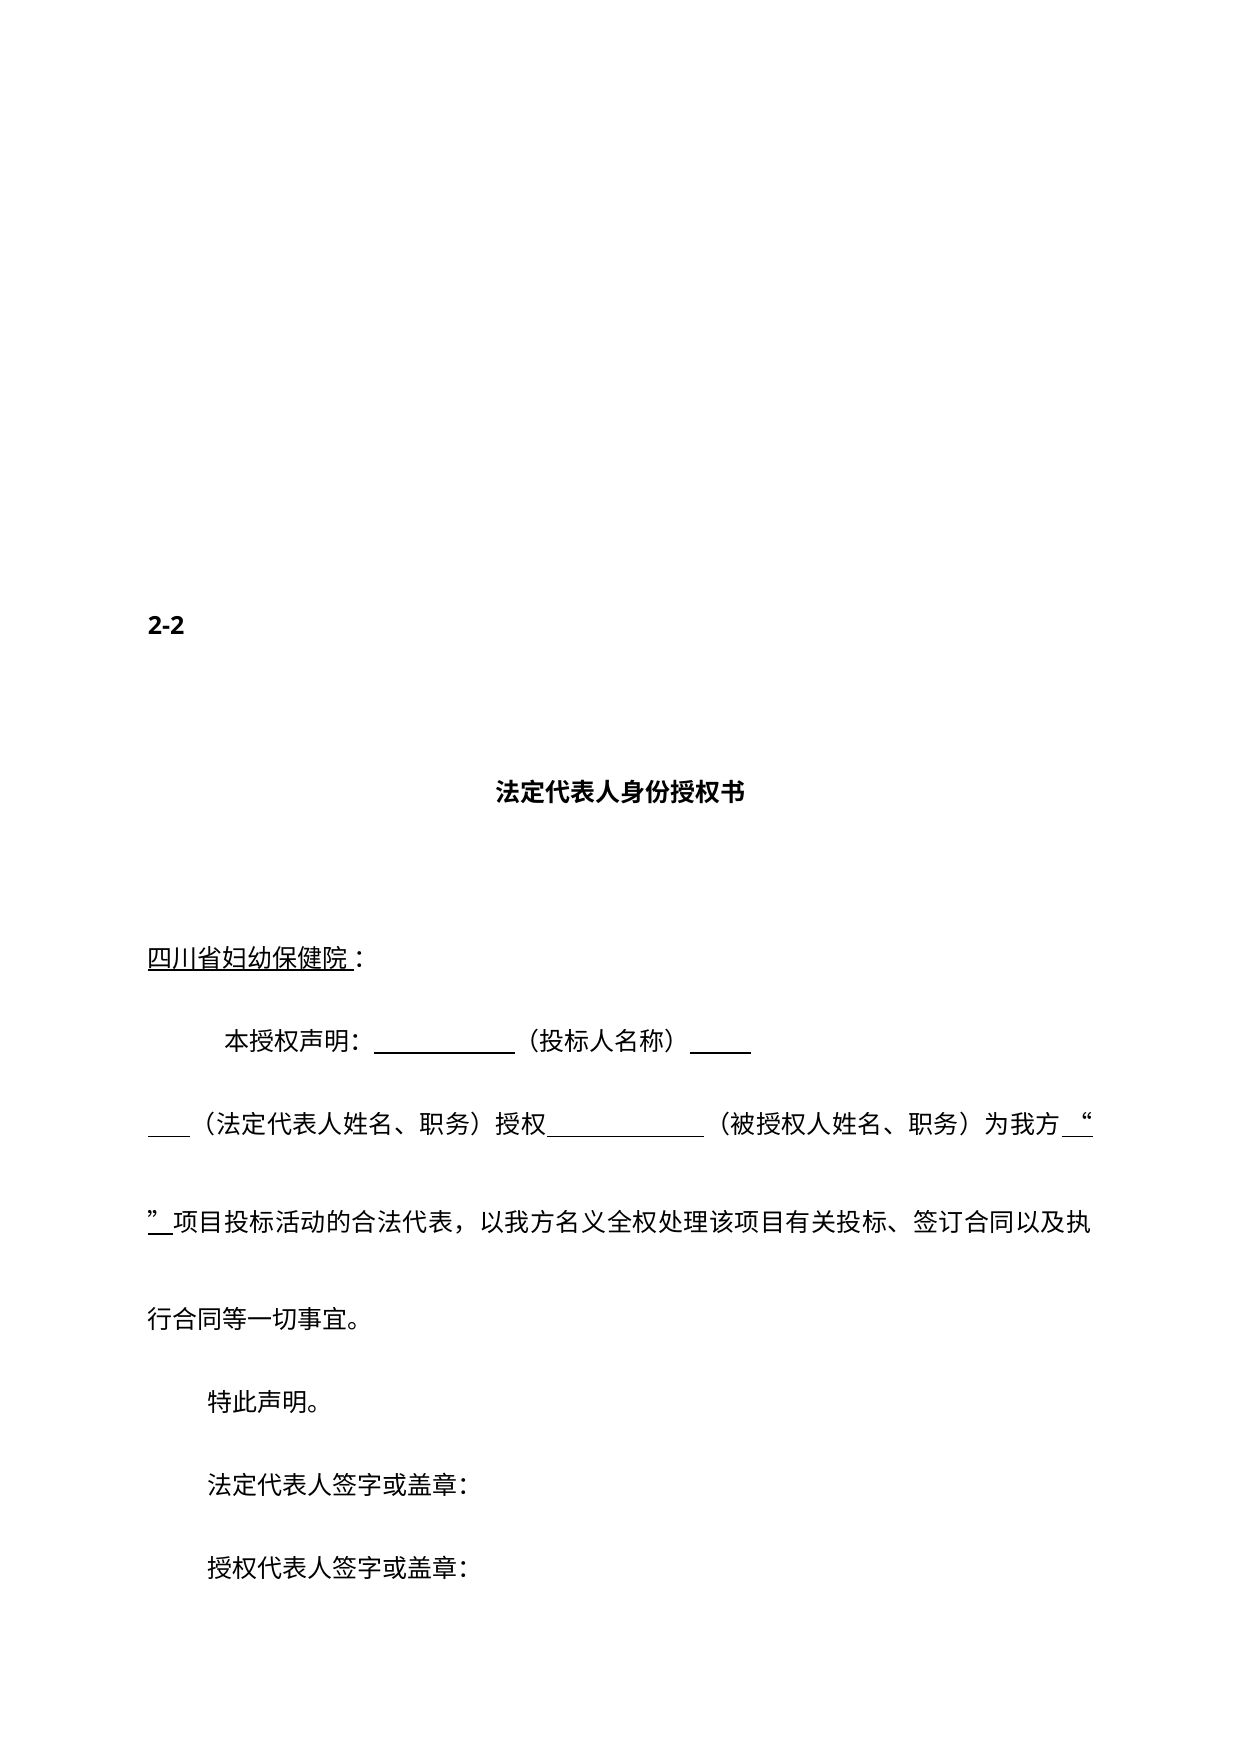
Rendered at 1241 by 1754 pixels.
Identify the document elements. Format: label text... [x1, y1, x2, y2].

text 授权代表人签字或盖章： [148, 1534, 1093, 1599]
text 本授权声明： （投标人名称） [148, 1007, 1093, 1072]
subtitle 法定代表人身份授权书 [148, 758, 1093, 823]
text 四川省妇幼保健院 ： [148, 924, 1093, 989]
text 2-2 [148, 593, 1093, 658]
text （法定代表人姓名、职务）授权 （被授权人姓名、职务）为我方 “ ”项目投标活动的合法代表，以我方名义全权处理该项目有关投标、签订合同以及执行合同等一切事宜。 [148, 1090, 1093, 1350]
text 法定代表人签字或盖章： [148, 1451, 1093, 1516]
text 特此声明。 [148, 1368, 1093, 1433]
